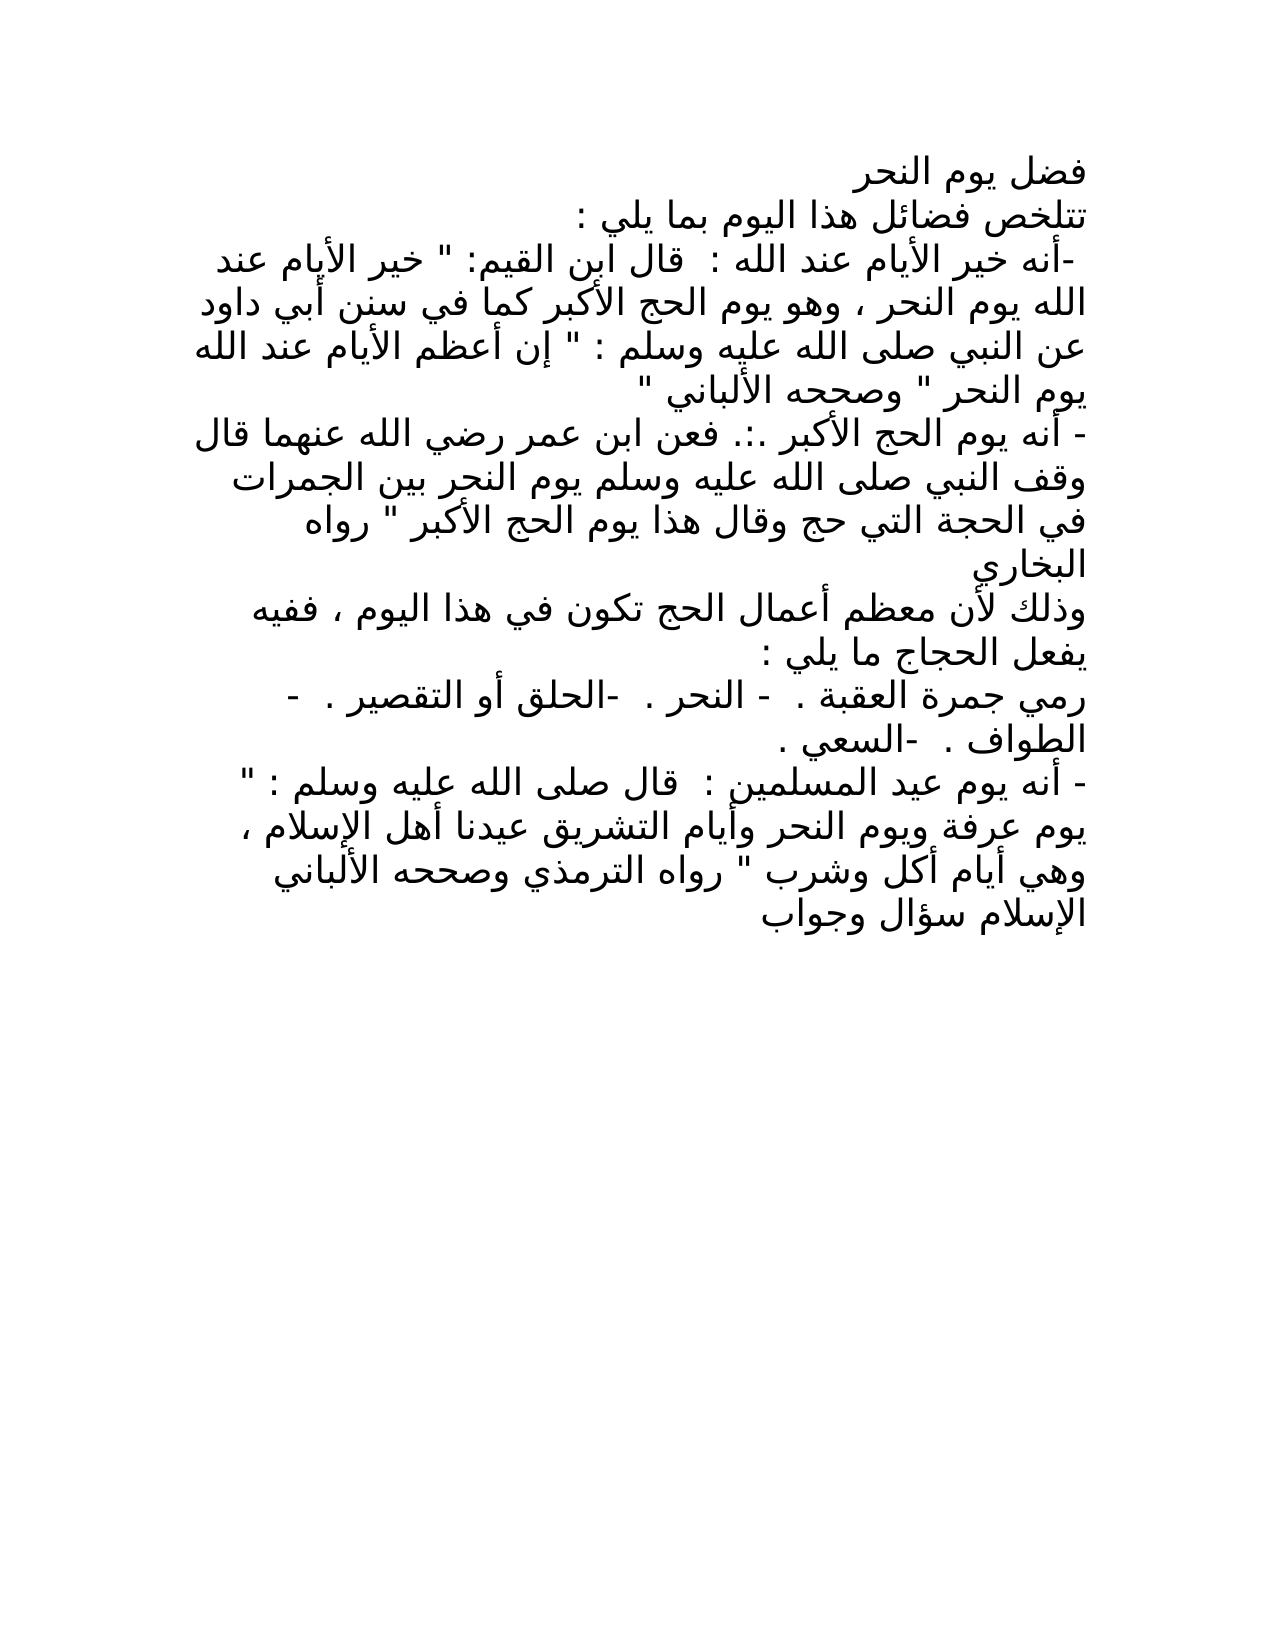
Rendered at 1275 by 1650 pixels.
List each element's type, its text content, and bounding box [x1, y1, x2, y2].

text رمي جمرة العقبة . - النحر . -الحلق أو التقصير . -الطواف . -السعي . [187, 674, 1087, 761]
text الإسلام سؤال وجواب [187, 892, 1087, 936]
text - أنه يوم عيد المسلمين : قال صلى الله عليه وسلم : " يوم عرفة ويوم النحر وأيام التشريق عيدنا أهل الإسلام ، وهي أيام أكل وشرب " رواه الترمذي وصححه الألباني [187, 761, 1087, 892]
text فضل يوم النحر [187, 150, 1087, 194]
text وذلك لأن معظم أعمال الحج تكون في هذا اليوم ، ففيه يفعل الحجاج ما يلي : [187, 586, 1087, 674]
text - أنه يوم الحج الأكبر .:. فعن ابن عمر رضي الله عنهما قال وقف النبي صلى الله عليه وسلم يوم النحر بين الجمرات في الحجة التي حج وقال هذا يوم الحج الأكبر " رواه البخاري [187, 412, 1087, 586]
text تتلخص فضائل هذا اليوم بما يلي : [187, 194, 1087, 237]
text -أنه خير الأيام عند الله : قال ابن القيم: " خير الأيام عند الله يوم النحر ، وهو يوم الحج الأكبر كما في سنن أبي داود عن النبي صلى الله عليه وسلم : " إن أعظم الأيام عند الله يوم النحر " وصححه الألباني " [187, 237, 1087, 412]
